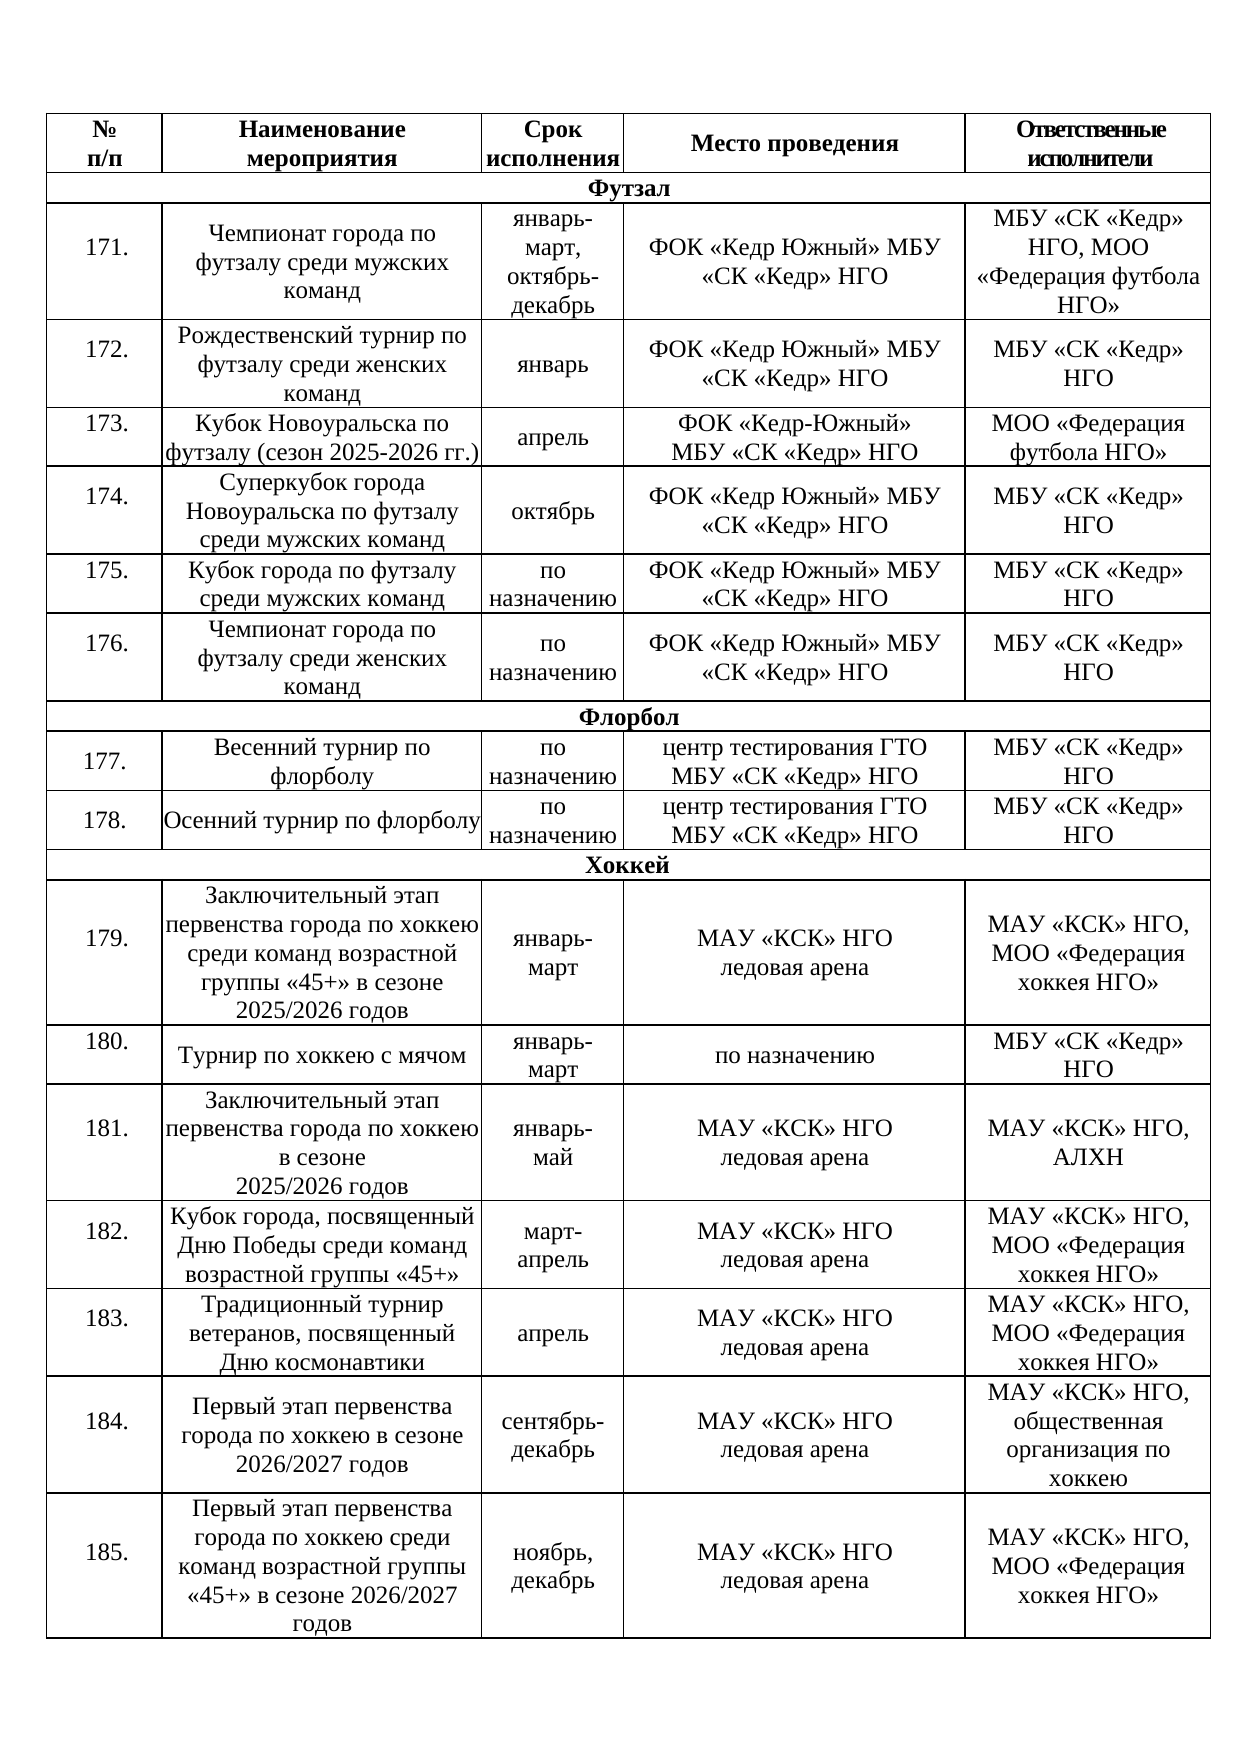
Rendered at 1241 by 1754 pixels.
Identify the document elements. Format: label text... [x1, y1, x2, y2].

table_cell МБУ «СК «Кедр» НГО [966, 791, 1210, 848]
table_header Ответственные исполнители [966, 114, 1210, 172]
table_cell Весенний турнир по флорболу [163, 732, 481, 789]
table_cell [47, 204, 161, 318]
table_cell Чемпионат города по футзалу среди женских команд [163, 614, 481, 700]
table_cell [47, 555, 161, 612]
table_cell сентябрь-декабрь [482, 1377, 623, 1492]
table_cell ФОК «Кедр Южный» МБУ «СК «Кедр» НГО [624, 320, 964, 406]
table_cell [47, 408, 161, 465]
table_cell [47, 1289, 161, 1375]
table_cell МАУ «КСК» НГО, общественная организация по хоккею [966, 1377, 1210, 1492]
table_cell по назначению [482, 555, 623, 612]
table_cell по назначению [482, 732, 623, 789]
table_cell октябрь [482, 467, 623, 553]
table_header Срок исполнения [482, 114, 623, 172]
table_cell 178. [47, 791, 161, 848]
table_cell ФОК «Кедр Южный» МБУ «СК «Кедр» НГО [624, 614, 964, 700]
table_cell январь- март [482, 881, 623, 1024]
table_cell МБУ «СК «Кедр» НГО [966, 467, 1210, 553]
table_cell Кубок Новоуральска по футзалу (сезон 2025-2026 гг.) [163, 408, 481, 465]
table_cell МАУ «КСК» НГО, МОО «Федерация хоккея НГО» [966, 881, 1210, 1024]
table_cell МАУ «КСК» НГО ледовая арена [624, 881, 964, 1024]
table_cell январь- май [482, 1085, 623, 1200]
table_cell ФОК «Кедр Южный» МБУ «СК «Кедр» НГО [624, 467, 964, 553]
table_cell по назначению [482, 791, 623, 848]
table_cell Заключительный этап первенства города по хоккею в сезоне 2025/2026 годов [163, 1085, 481, 1200]
table_cell январь [482, 320, 623, 406]
table_cell Суперкубок города Новоуральска по футзалу среди мужских команд [163, 467, 481, 553]
table_cell апрель [482, 408, 623, 465]
table_cell [47, 467, 161, 553]
table_cell Традиционный турнир ветеранов, посвященный Дню космонавтики [163, 1289, 481, 1375]
table_cell по назначению [482, 614, 623, 700]
table_cell МАУ «КСК» НГО ледовая арена [624, 1085, 964, 1200]
table_cell МАУ «КСК» НГО, МОО «Федерация хоккея НГО» [966, 1201, 1210, 1288]
table_cell МАУ «КСК» НГО ледовая арена [624, 1201, 964, 1288]
table_cell Первый этап первенства города по хоккею в сезоне 2026/2027 годов [163, 1377, 481, 1492]
table_cell МБУ «СК «Кедр» НГО [966, 1026, 1210, 1083]
table_cell МБУ «СК «Кедр» НГО, МОО «Федерация футбола НГО» [966, 204, 1210, 318]
table_cell МОО «Федерация футбола НГО» [966, 408, 1210, 465]
table_cell МАУ «КСК» НГО ледовая арена [624, 1494, 964, 1637]
table_cell МБУ «СК «Кедр» НГО [966, 555, 1210, 612]
table_cell [47, 1201, 161, 1288]
table_cell Осенний турнир по флорболу [163, 791, 481, 848]
table_cell 177. [47, 732, 161, 789]
table_cell Кубок города, посвященный Дню Победы среди команд возрастной группы «45+» [163, 1201, 481, 1288]
table_cell [47, 614, 161, 700]
table_cell МБУ «СК «Кедр» НГО [966, 732, 1210, 789]
table_cell МАУ «КСК» НГО, МОО «Федерация хоккея НГО» [966, 1494, 1210, 1637]
table_cell Кубок города по футзалу среди мужских команд [163, 555, 481, 612]
table_cell по назначению [624, 1026, 964, 1083]
table_cell Флорбол [47, 702, 1210, 730]
table_cell центр тестирования ГТО МБУ «СК «Кедр» НГО [624, 791, 964, 848]
table_cell МАУ «КСК» НГО ледовая арена [624, 1377, 964, 1492]
table_cell январь- март [482, 1026, 623, 1083]
table_cell [47, 1494, 161, 1637]
table_cell МАУ «КСК» НГО, АЛХН [966, 1085, 1210, 1200]
table_cell ноябрь, декабрь [482, 1494, 623, 1637]
table_cell январь- март, октябрь-декабрь [482, 204, 623, 318]
table_cell [47, 320, 161, 406]
table_cell ФОК «Кедр Южный» МБУ «СК «Кедр» НГО [624, 555, 964, 612]
table_cell [47, 1026, 161, 1083]
table_cell Хоккей [47, 850, 1210, 879]
table_cell МБУ «СК «Кедр» НГО [966, 614, 1210, 700]
table_cell Заключительный этап первенства города по хоккею среди команд возрастной группы «45+» в сезоне 2025/2026 годов [163, 881, 481, 1024]
table_header № п/п [47, 114, 161, 172]
table_cell Чемпионат города по футзалу среди мужских команд [163, 204, 481, 318]
table_cell апрель [482, 1289, 623, 1375]
table_header Наименование мероприятия [163, 114, 481, 172]
table_cell МБУ «СК «Кедр» НГО [966, 320, 1210, 406]
table_cell [47, 881, 161, 1024]
table_cell Первый этап первенства города по хоккею среди команд возрастной группы «45+» в сезоне 2026/2027 годов [163, 1494, 481, 1637]
table_cell центр тестирования ГТО МБУ «СК «Кедр» НГО [624, 732, 964, 789]
table_cell Турнир по хоккею с мячом [163, 1026, 481, 1083]
table_cell март- апрель [482, 1201, 623, 1288]
table_cell МАУ «КСК» НГО ледовая арена [624, 1289, 964, 1375]
table_cell ФОК «Кедр-Южный» МБУ «СК «Кедр» НГО [624, 408, 964, 465]
table_cell МАУ «КСК» НГО, МОО «Федерация хоккея НГО» [966, 1289, 1210, 1375]
table_header Место проведения [624, 114, 964, 172]
table_cell [47, 1377, 161, 1492]
table_cell ФОК «Кедр Южный» МБУ «СК «Кедр» НГО [624, 204, 964, 318]
table_cell Рождественский турнир по футзалу среди женских команд [163, 320, 481, 406]
table_cell [47, 1085, 161, 1200]
table_cell Футзал [47, 173, 1210, 202]
